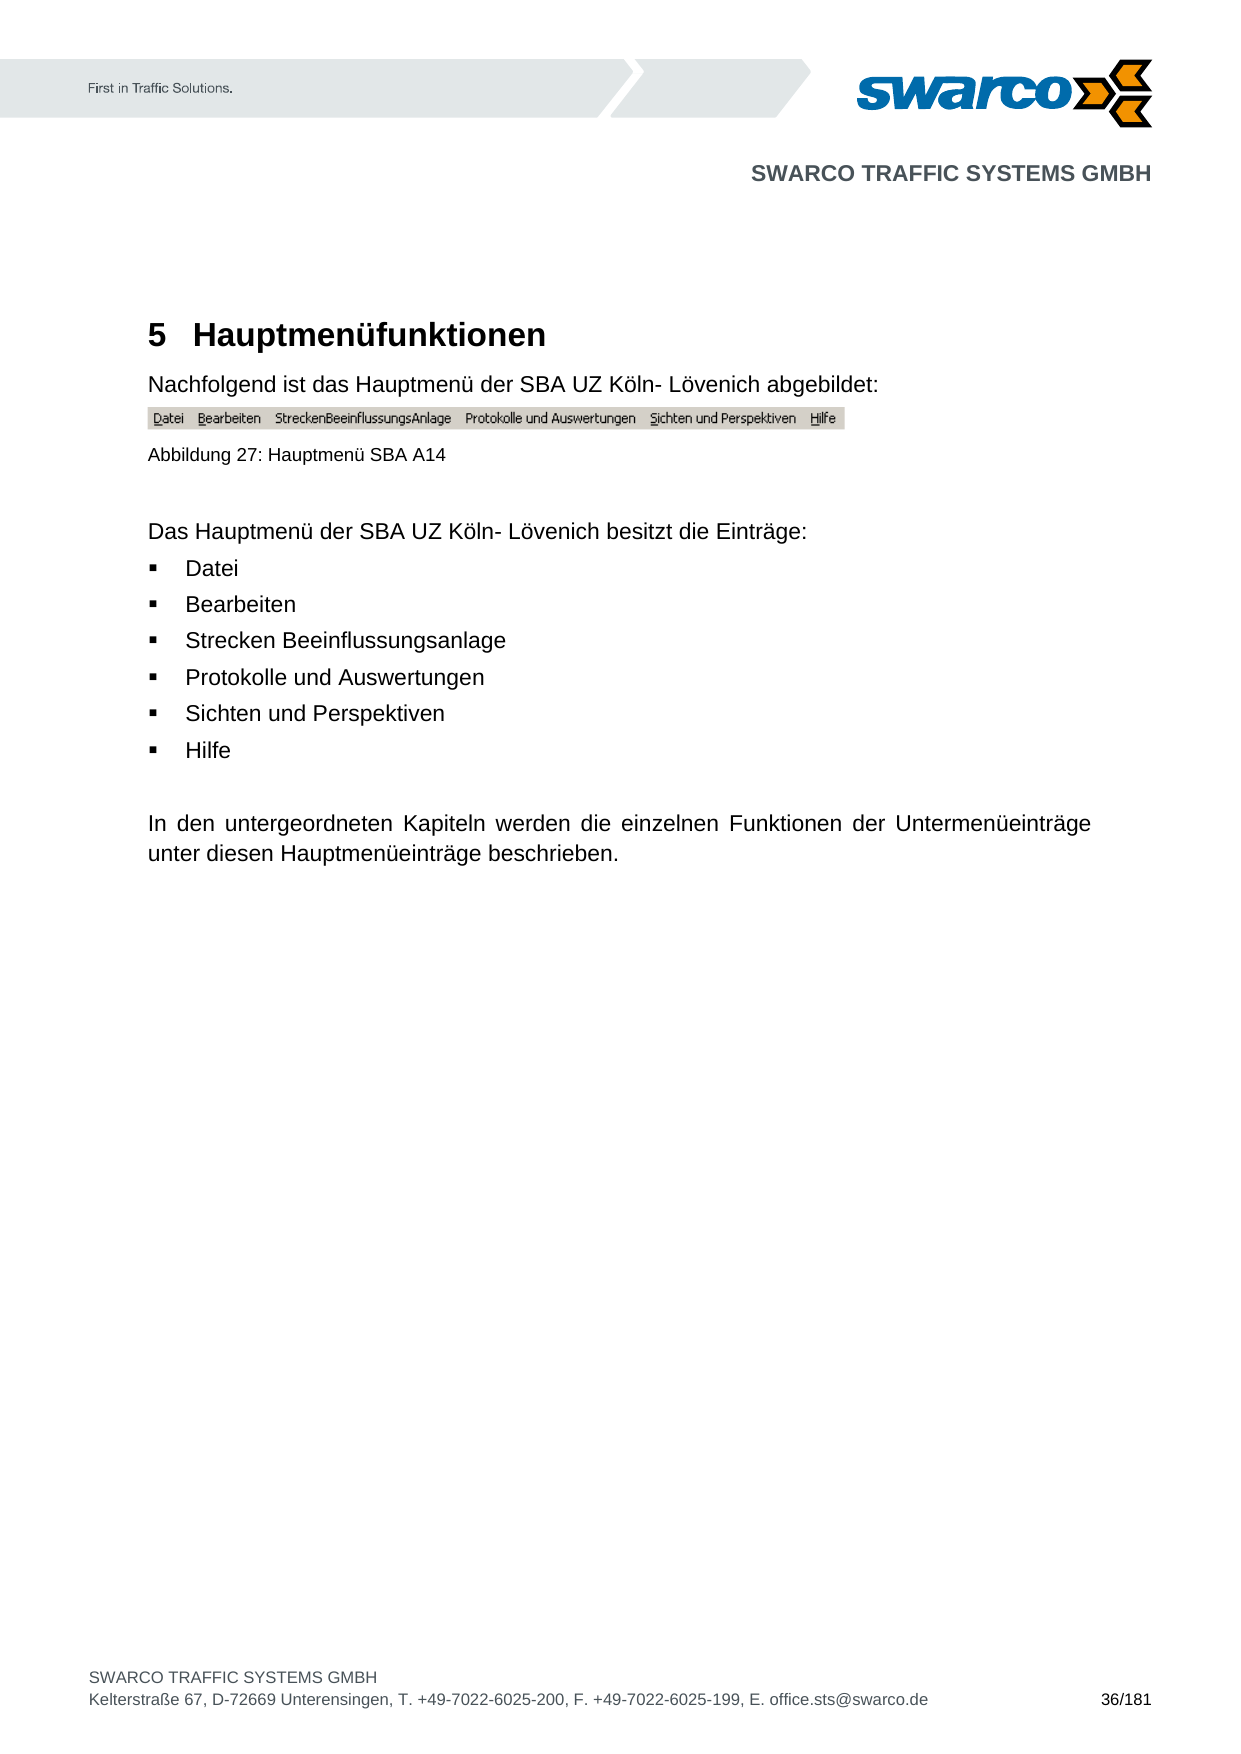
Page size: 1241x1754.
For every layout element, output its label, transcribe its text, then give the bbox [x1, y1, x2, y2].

text Datei [148, 554, 1092, 581]
subtitle Hauptmenüfunktionen [148, 315, 1092, 353]
text Nachfolgend ist das Hauptmenü der SBA UZ Köln- Lövenich abgebildet: [148, 371, 1092, 398]
text Abbildung 27: Hauptmenü SBA A14 [148, 444, 1092, 466]
text Strecken Beeinflussungsanlage [148, 627, 1092, 654]
text Das Hauptmenü der SBA UZ Köln- Lövenich besitzt die Einträge: [148, 518, 1092, 544]
text Bearbeiten [148, 591, 1092, 617]
text Hilfe [148, 737, 1092, 763]
text In den untergeordneten Kapiteln werden die einzelnen Funktionen der Untermenüeinträge unter diesen Hauptmenüeinträge beschrieben. [148, 810, 1092, 866]
text Protokolle und Auswertungen [148, 664, 1092, 690]
text Sichten und Perspektiven [148, 700, 1092, 727]
picture [147, 407, 845, 432]
